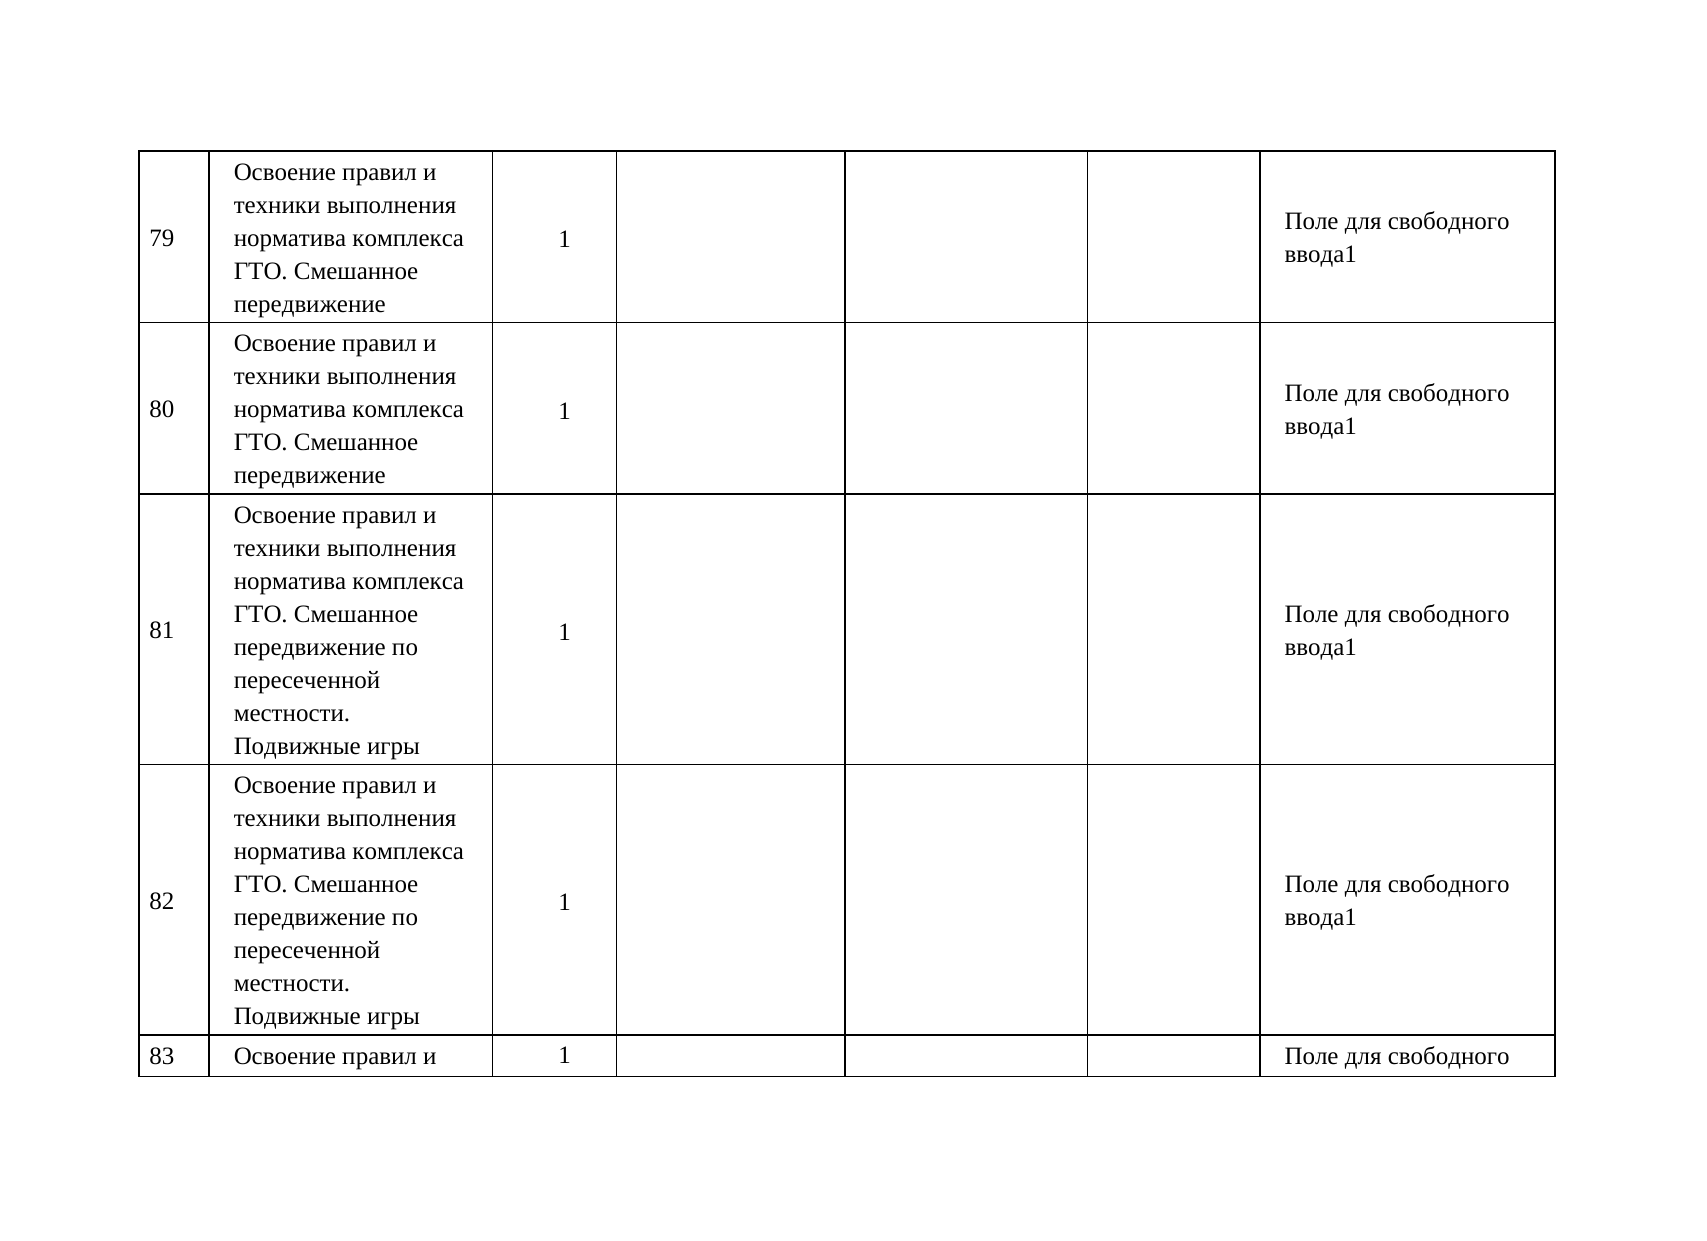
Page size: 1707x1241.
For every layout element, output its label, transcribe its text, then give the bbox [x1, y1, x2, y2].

table_cell Поле для свободного ввода1 [1261, 323, 1554, 493]
table_cell Освоение правил и техники выполнения норматива комплекса ГТО. Смешанное передвижение [210, 152, 492, 321]
table_cell Освоение правил и техники выполнения норматива комплекса ГТО. Смешанное передвижение по пересеченной местности. Подвижные игры [210, 765, 492, 1034]
table_cell 1 [493, 1036, 616, 1076]
table_cell 1 [493, 765, 616, 1034]
table_cell 81 [140, 495, 208, 763]
table_cell [1088, 152, 1259, 321]
table_cell [617, 1036, 844, 1076]
table_cell Освоение правил и техники выполнения норматива комплекса ГТО. Смешанное передвижение по пересеченной местности. Подвижные игры [210, 495, 492, 763]
table_cell 83 [140, 1036, 208, 1076]
table_cell [1088, 495, 1259, 763]
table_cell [210, 1036, 492, 1076]
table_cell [1261, 1036, 1554, 1076]
table_cell Освоение правил и техники выполнения норматива комплекса ГТО. Смешанное передвижение [210, 323, 492, 493]
table_cell [846, 152, 1087, 321]
table_cell [846, 495, 1087, 763]
table_cell 1 [493, 152, 616, 321]
table_cell [846, 1036, 1087, 1076]
table_cell 79 [140, 152, 208, 321]
table_cell [1088, 323, 1259, 493]
table_cell [1088, 765, 1259, 1034]
table_cell [617, 323, 844, 493]
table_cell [1261, 152, 1554, 321]
table_cell 1 [493, 323, 616, 493]
table_cell Поле для свободного ввода1 [1261, 765, 1554, 1034]
table_cell 80 [140, 323, 208, 493]
table_cell Поле для свободного ввода1 [1261, 495, 1554, 763]
table_cell 1 [493, 495, 616, 763]
table_cell [846, 765, 1087, 1034]
table_cell [617, 765, 844, 1034]
table_cell [617, 495, 844, 763]
table_cell 82 [140, 765, 208, 1034]
table_cell [617, 152, 844, 321]
table_cell [1088, 1036, 1259, 1076]
table_cell [846, 323, 1087, 493]
